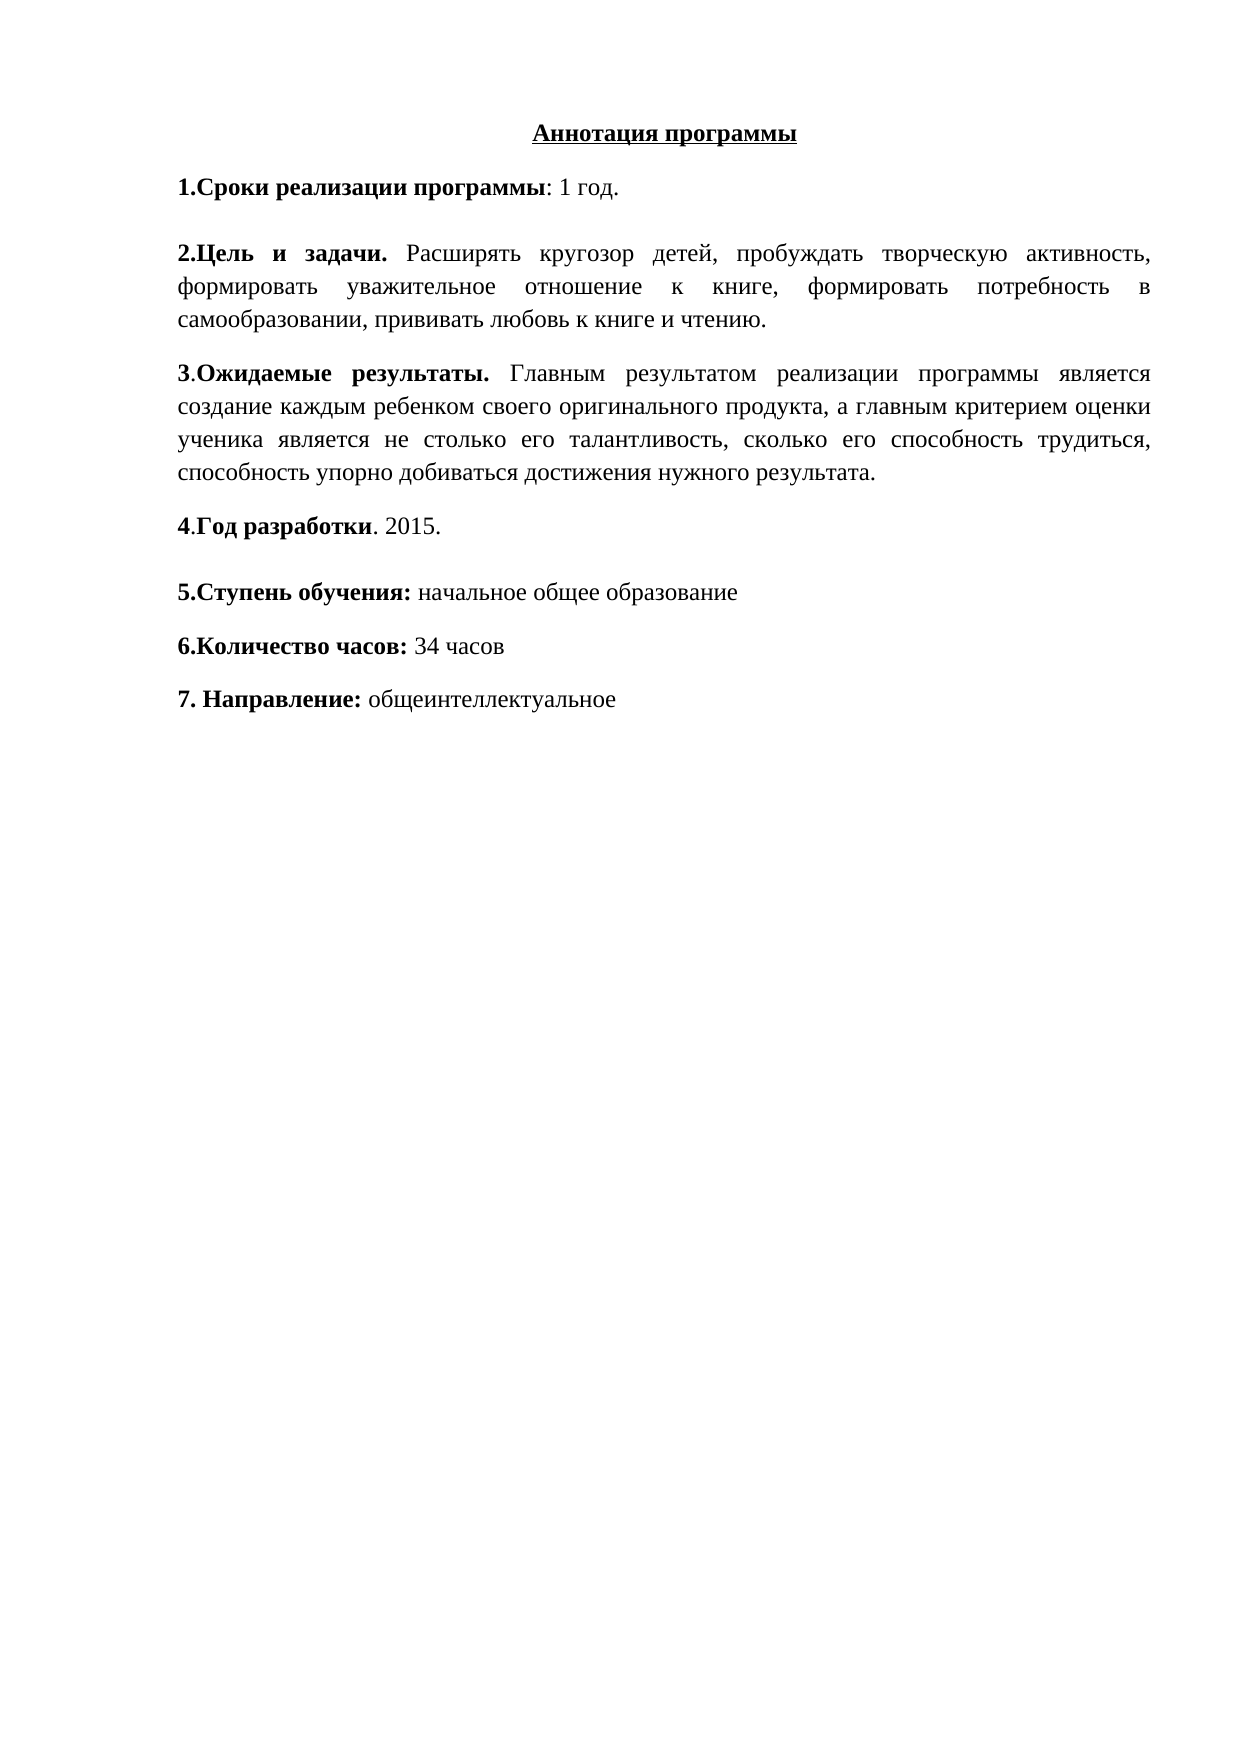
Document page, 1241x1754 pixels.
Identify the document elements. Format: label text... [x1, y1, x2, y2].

text 5.Ступень обучения: начальное общее образование [177, 577, 1152, 606]
text 6.Количество часов: 34 часов [177, 631, 1152, 659]
text 3.Ожидаемые результаты. Главным результатом реализации программы является создание каждым ребенком своего оригинального продукта, а главным критерием оценки ученика является не столько его талантливость, сколько его способность трудиться, способность упорно добиваться достижения нужного результата. [177, 358, 1152, 486]
text Аннотация программы [177, 118, 1152, 147]
text 4.Год разработки. 2015. [177, 511, 1152, 539]
text 7. Направление: общеинтеллектуальное [177, 684, 1152, 713]
text 2.Цель и задачи. Расширять кругозор детей, пробуждать творческую активность, формировать уважительное отношение к книге, формировать потребность в самообразовании, прививать любовь к книге и чтению. [177, 238, 1152, 333]
text 1.Сроки реализации программы: 1 год. [177, 172, 1152, 201]
